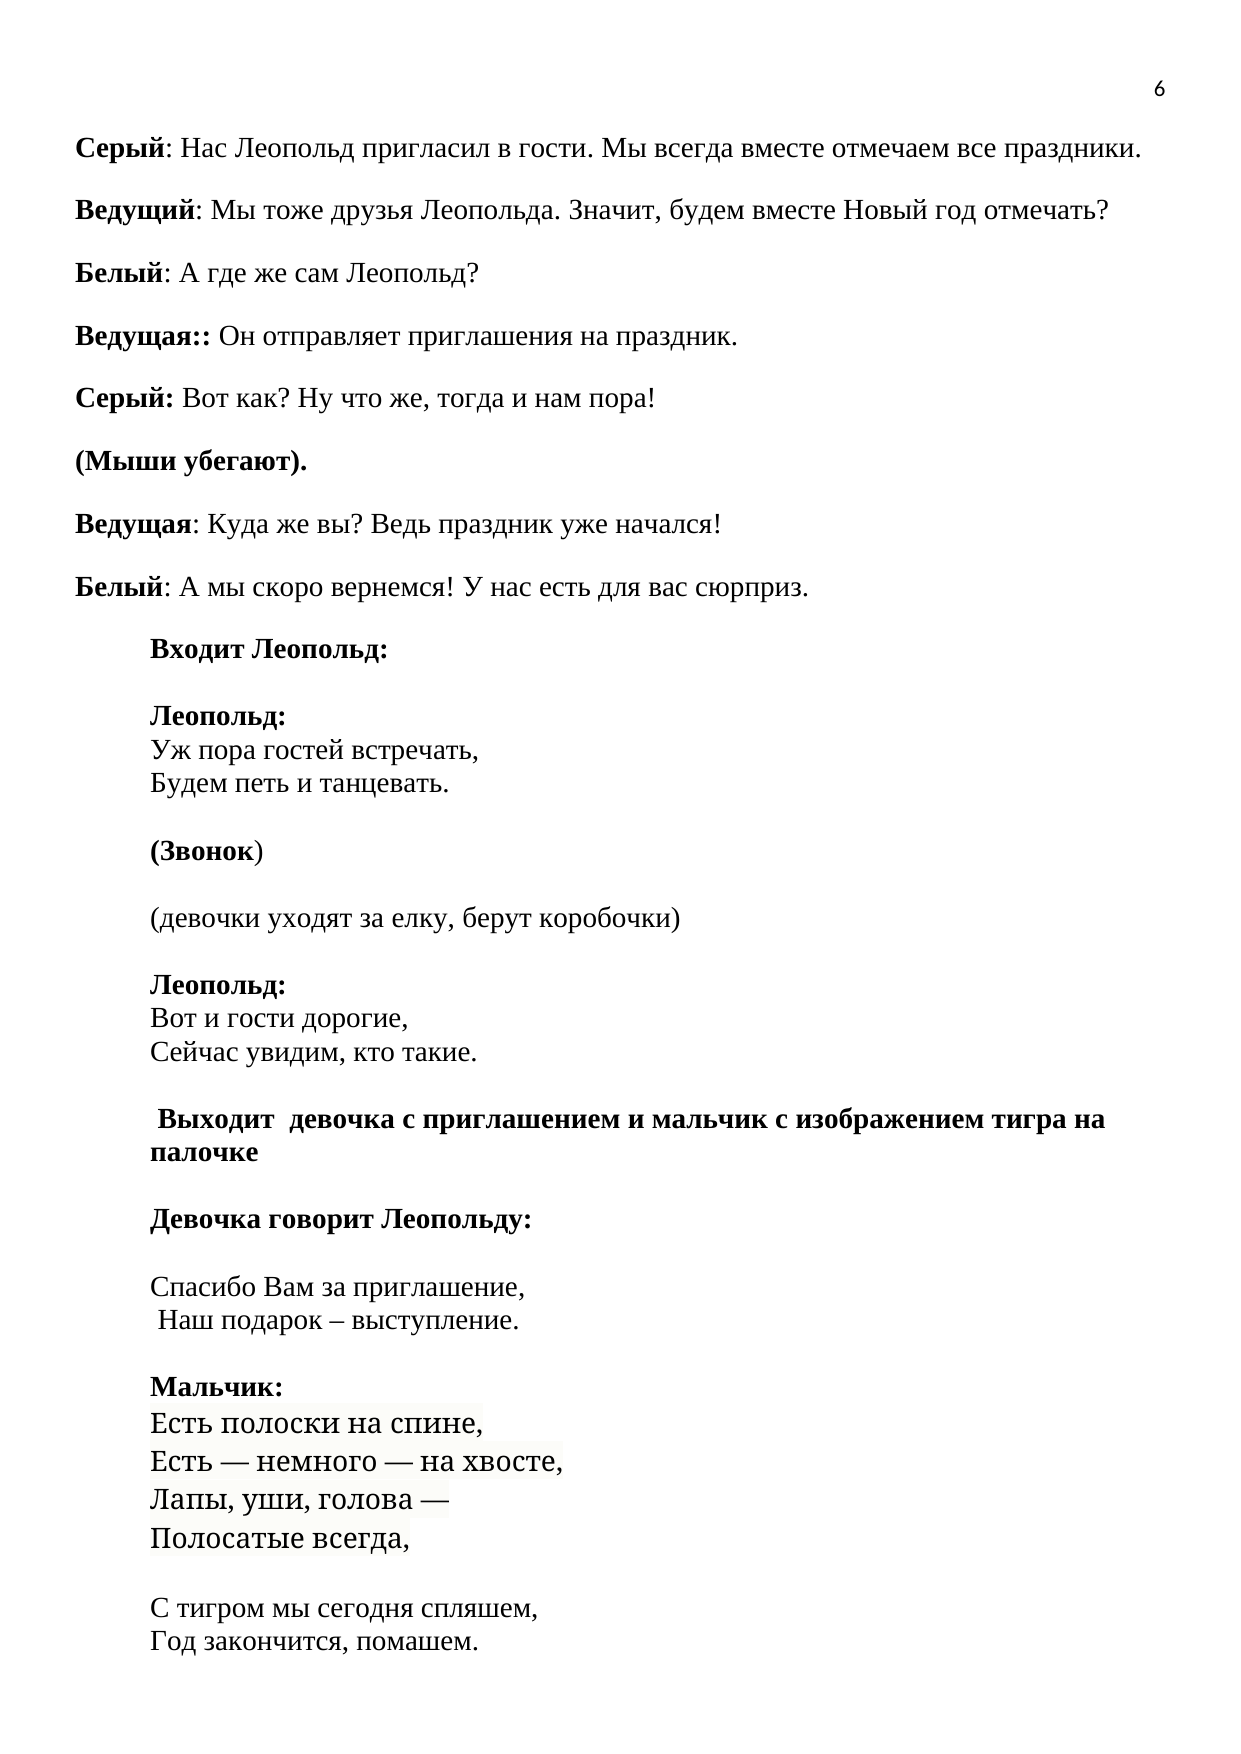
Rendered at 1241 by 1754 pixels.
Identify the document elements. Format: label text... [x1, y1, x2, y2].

text Белый: А где же сам Леопольд? [75, 255, 1165, 289]
text Белый: А мы скоро вернемся! У нас есть для вас сюрприз. [75, 569, 1165, 602]
text Девочка говорит Леопольду: [150, 1202, 1165, 1235]
text Есть полоски на спине, Есть — немного — на хвосте, Лапы, уши, голова — Полосатые всегда, [150, 1403, 1165, 1556]
text (девочки уходят за елку, берут коробочки) [150, 900, 1165, 933]
text Наш подарок – выступление. [150, 1302, 1165, 1336]
text Серый: Вот как? Ну что же, тогда и нам пора! [75, 381, 1165, 414]
text Леопольд: [150, 698, 1165, 732]
text С тигром мы сегодня спляшем, [150, 1590, 1165, 1623]
text Мальчик: [150, 1369, 1165, 1403]
text Серый: Нас Леопольд пригласил в гости. Мы всегда вместе отмечаем все праздники. [75, 130, 1165, 163]
text Ведущая: Куда же вы? Ведь праздник уже начался! [75, 506, 1165, 539]
text Выходит девочка с приглашением и мальчик с изображением тигра на палочке [150, 1101, 1165, 1168]
text Леопольд: [150, 967, 1165, 1000]
text (Мыши убегают). [75, 443, 1165, 477]
text Уж пора гостей встречать, [150, 732, 1165, 766]
text Сейчас увидим, кто такие. [150, 1034, 1165, 1067]
text Спасибо Вам за приглашение, [150, 1269, 1165, 1302]
text Ведущий: Мы тоже друзья Леопольда. Значит, будем вместе Новый год отмечать? [75, 192, 1165, 226]
text Будем петь и танцевать. [150, 766, 1165, 799]
text Вот и гости дорогие, [150, 1000, 1165, 1034]
text Входит Леопольд: [150, 631, 1165, 665]
text Ведущая:: Он отправляет приглашения на праздник. [75, 318, 1165, 351]
text (Звонок) [150, 833, 1165, 866]
text Год закончится, помашем. [150, 1623, 1165, 1657]
